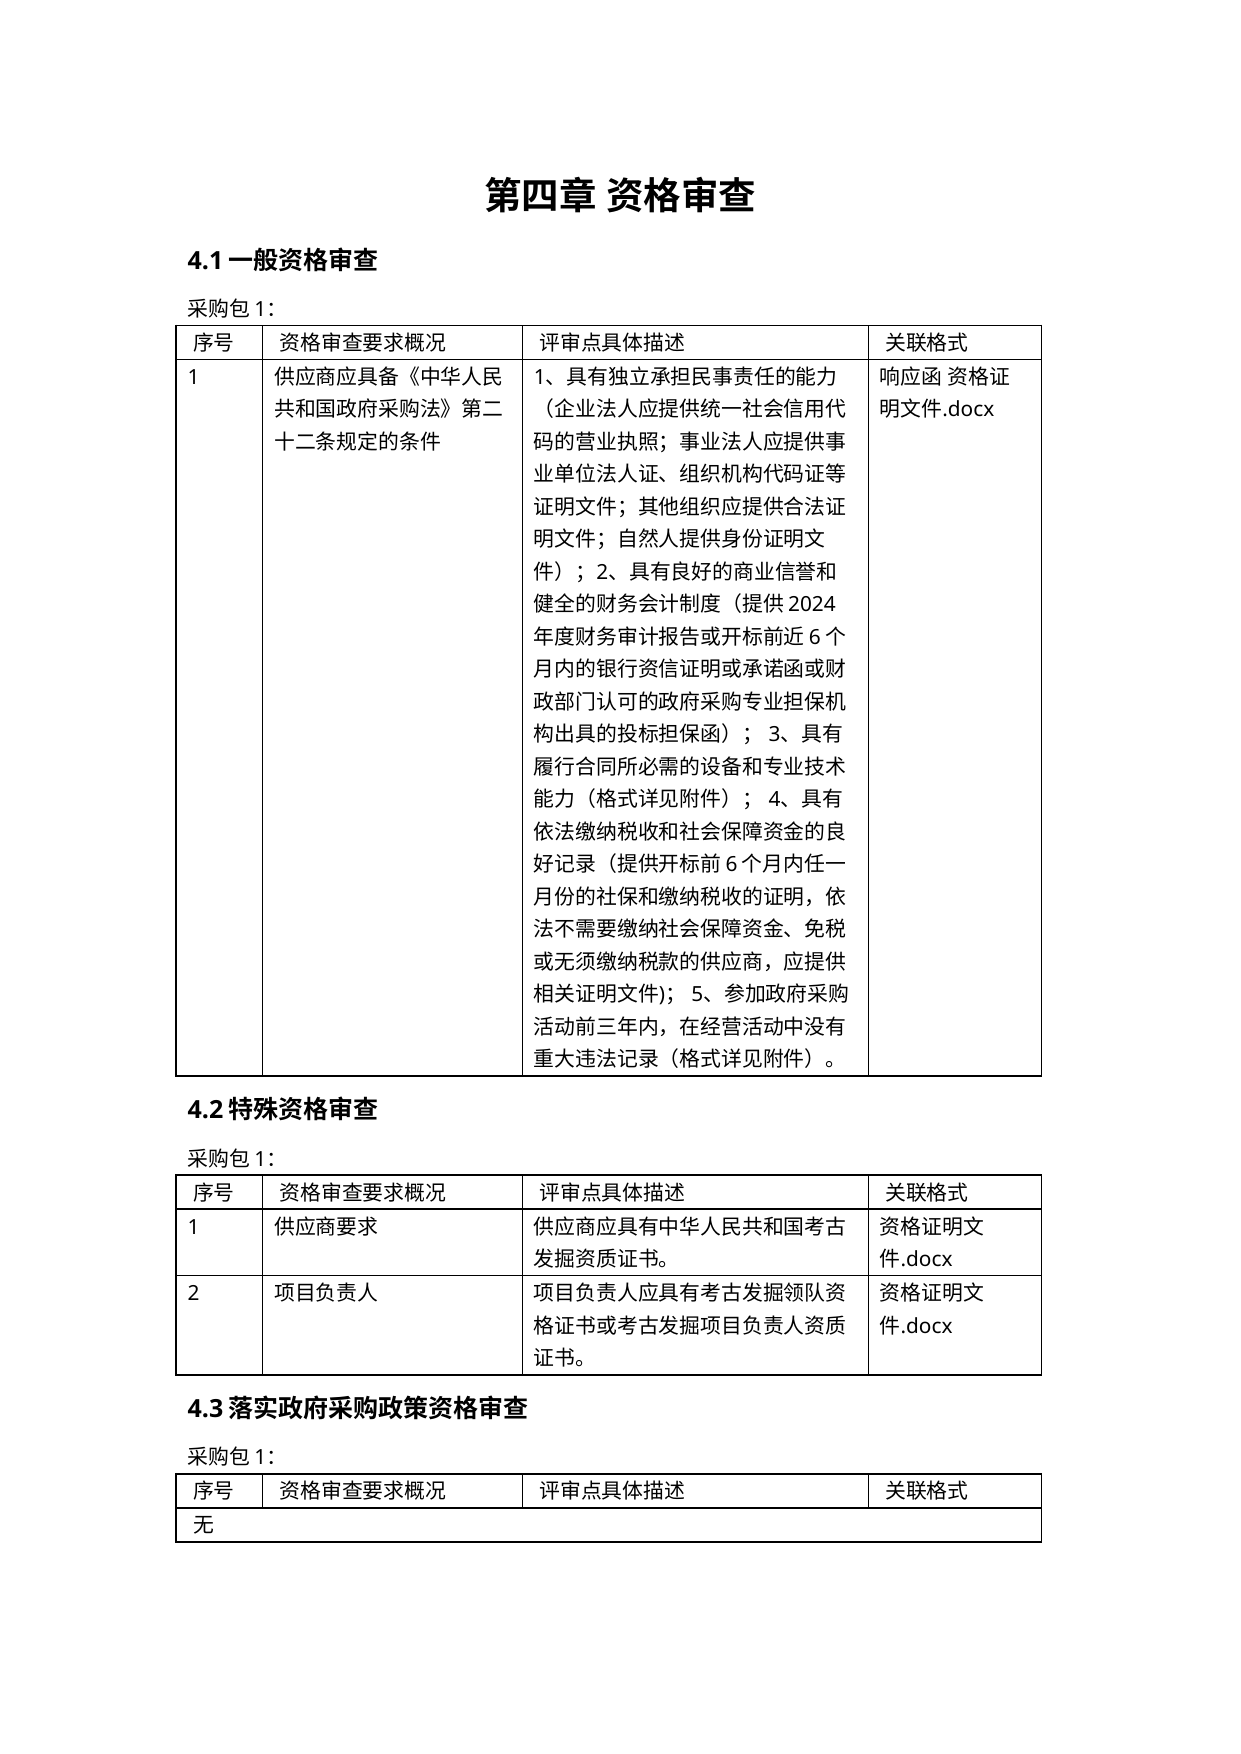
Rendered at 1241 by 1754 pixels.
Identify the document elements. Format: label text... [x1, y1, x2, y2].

table_cell 响应函 资格证明文件.docx [869, 360, 1041, 1075]
table_cell 无 [177, 1509, 1041, 1541]
table_cell 1 [177, 360, 262, 1075]
table_cell 2 [177, 1276, 262, 1374]
table_header 关联格式 [869, 326, 1041, 358]
table_header 资格审查要求概况 [263, 1475, 522, 1507]
text 第四章 资格审查 [187, 162, 1053, 227]
text 采购包1： [187, 1440, 1053, 1473]
text 采购包1： [187, 292, 1053, 324]
table_header 关联格式 [869, 1176, 1041, 1208]
table_header 资格审查要求概况 [263, 326, 522, 358]
table_header 资格审查要求概况 [263, 1176, 522, 1208]
table_cell 供应商应具有中华人民共和国考古发掘资质证书。 [523, 1210, 868, 1275]
table_cell 资格证明文件.docx [869, 1276, 1041, 1374]
table_cell 供应商要求 [263, 1210, 522, 1275]
table_cell 项目负责人 [263, 1276, 522, 1374]
table_cell 供应商应具备《中华人民共和国政府采购法》第二十二条规定的条件 [263, 360, 522, 1075]
table_header 评审点具体描述 [523, 1475, 868, 1507]
text 采购包1： [187, 1142, 1053, 1174]
text 4.2特殊资格审查 [187, 1077, 1053, 1142]
table_header 序号 [177, 326, 262, 358]
table_cell 1、具有独立承担民事责任的能力（企业法人应提供统一社会信用代码的营业执照；事业法人应提供事业单位法人证、组织机构代码证等证明文件；其他组织应提供合法证明文件；自然人提供身份证明文件）；2、具有良好的商业信誉和健全的财务会计制度（提供2024年度财务审计报告或开标前近6个月内的银行资信证明或承诺函或财政部门认可的政府采购专业担保机构出具的投标担保函）； 3、具有履行合同所必需的设备和专业技术能力（格式详见附件）； 4、具有依法缴纳税收和社会保障资金的良好记录（提供开标前6个月内任一月份的社保和缴纳税收的证明，依法不需要缴纳社会保障资金、免税或无须缴纳税款的供应商，应提供相关证明文件)； 5、参加政府采购活动前三年内，在经营活动中没有重大违法记录（格式详见附件）。 [523, 360, 868, 1075]
text 4.1一般资格审查 [187, 227, 1053, 292]
table_header 序号 [177, 1475, 262, 1507]
table_cell 资格证明文件.docx [869, 1210, 1041, 1275]
text 4.3落实政府采购政策资格审查 [187, 1375, 1053, 1440]
table_cell 1 [177, 1210, 262, 1275]
table_header 评审点具体描述 [523, 326, 868, 358]
table_cell 项目负责人应具有考古发掘领队资格证书或考古发掘项目负责人资质证书。 [523, 1276, 868, 1374]
table_header 评审点具体描述 [523, 1176, 868, 1208]
table_header 关联格式 [869, 1475, 1041, 1507]
table_header 序号 [177, 1176, 262, 1208]
